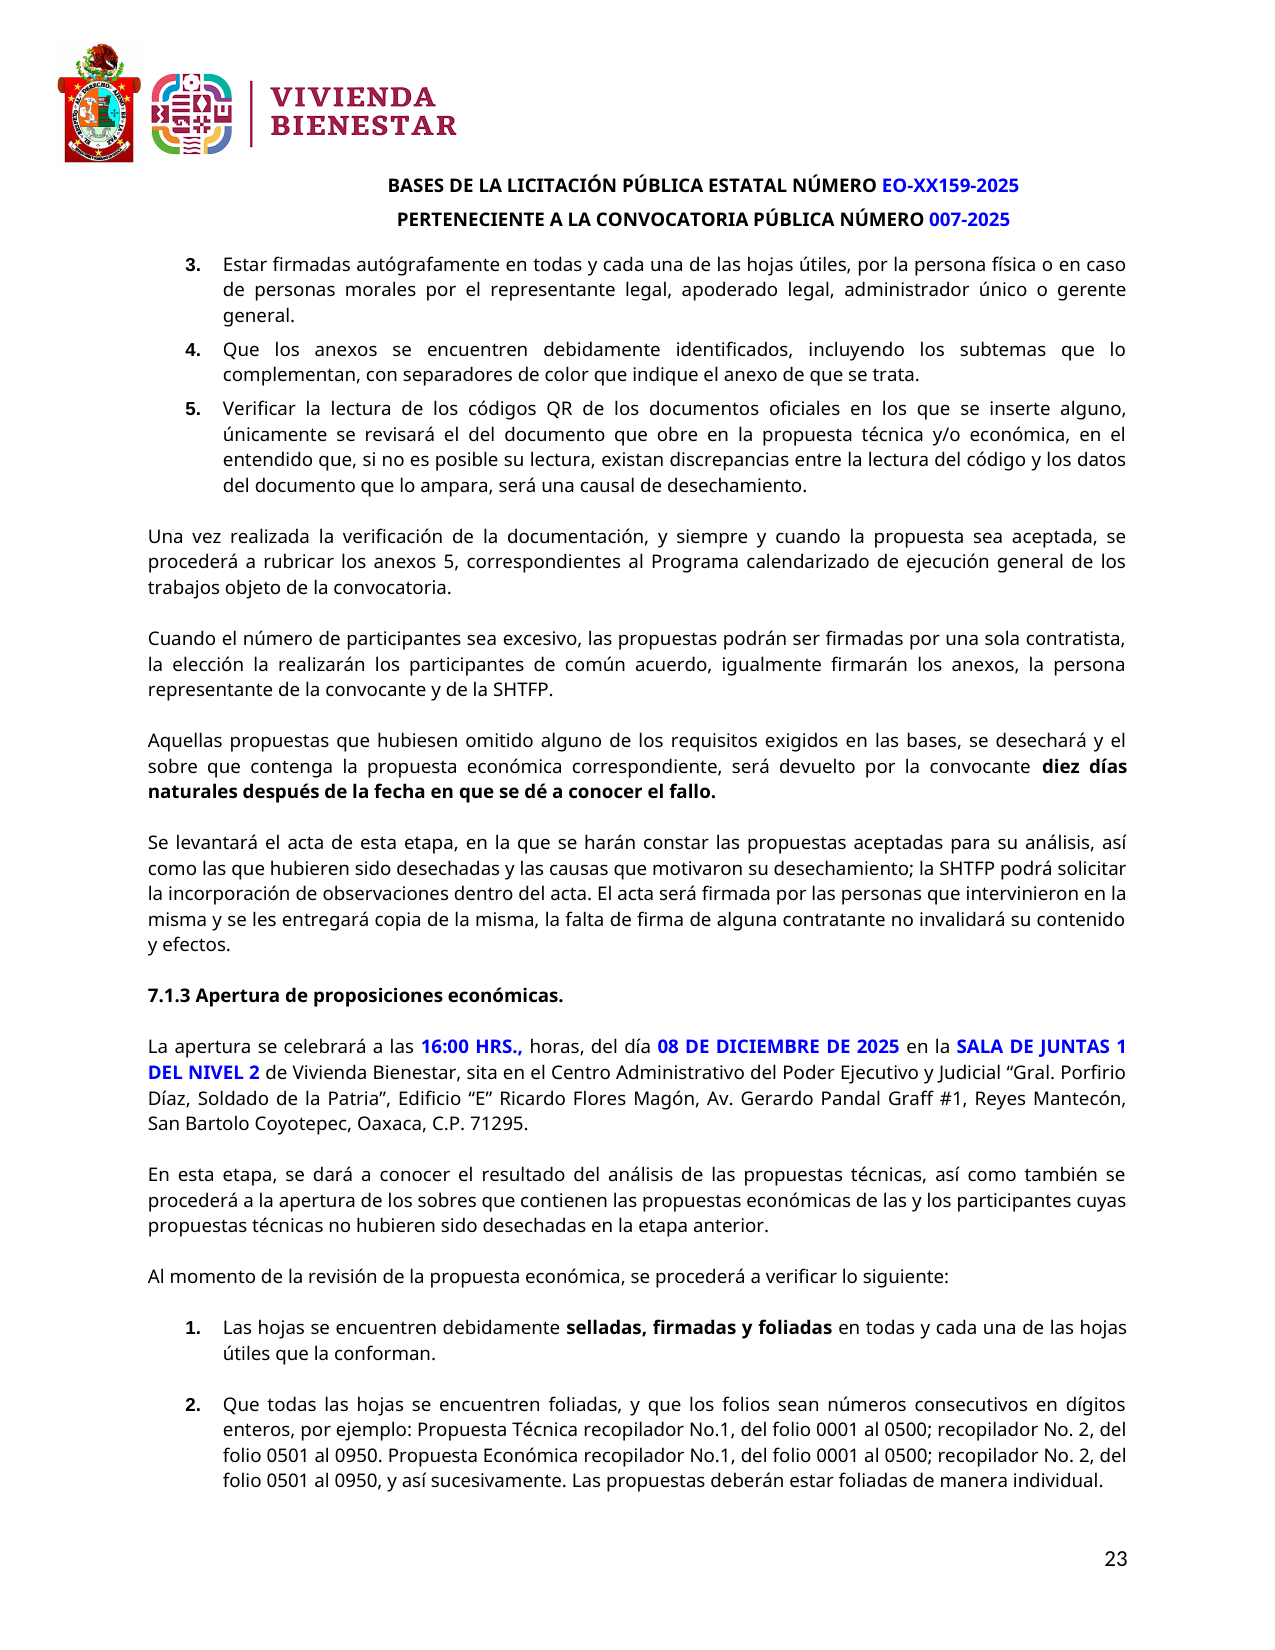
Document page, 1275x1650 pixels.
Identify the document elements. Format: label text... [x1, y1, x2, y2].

picture [55, 42, 143, 165]
list Estar firmadas autógrafamente en todas y cada una de las hojas útiles, por la persona física o en caso de personas morales por el representante legal, apoderado legal, administrador único o gerente general. [185, 251, 1127, 328]
text Cuando el número de participantes sea excesivo, las propuestas podrán ser firmadas por una sola contratista, la elección la realizarán los participantes de común acuerdo, igualmente firmarán los anexos, la persona representante de la convocante y de la SHTFP. [148, 625, 1127, 702]
list Que todas las hojas se encuentren foliadas, y que los folios sean números consecutivos en dígitos enteros, por ejemplo: Propuesta Técnica recopilador No.1, del folio 0001 al 0500; recopilador No. 2, del folio 0501 al 0950. Propuesta Económica recopilador No.1, del folio 0001 al 0500; recopilador No. 2, del folio 0501 al 0950, y así sucesivamente. Las propuestas deberán estar foliadas de manera individual. [185, 1391, 1127, 1493]
text Al momento de la revisión de la propuesta económica, se procederá a verificar lo siguiente: [148, 1263, 1127, 1289]
list Que los anexos se encuentren debidamente identificados, incluyendo los subtemas que lo complementan, con separadores de color que indique el anexo de que se trata. [185, 336, 1127, 387]
text Una vez realizada la verificación de la documentación, y siempre y cuando la propuesta sea aceptada, se procederá a rubricar los anexos 5, correspondientes al Programa calendarizado de ejecución general de los trabajos objeto de la convocatoria. [148, 523, 1127, 600]
list Las hojas se encuentren debidamente selladas, firmadas y foliadas en todas y cada una de las hojas útiles que la conforman. [185, 1314, 1127, 1366]
text La apertura se celebrará a las 16:00 HRS., horas, del día 08 DE DICIEMBRE DE 2025 en la SALA DE JUNTAS 1 DEL NIVEL 2 de Vivienda Bienestar, sita en el Centro Administrativo del Poder Ejecutivo y Judicial “Gral. Porfirio Díaz, Soldado de la Patria”, Edificio “E” Ricardo Flores Magón, Av. Gerardo Pandal Graff #1, Reyes Mantecón, San Bartolo Coyotepec, Oaxaca, C.P. 71295. [148, 1034, 1127, 1136]
text Aquellas propuestas que hubiesen omitido alguno de los requisitos exigidos en las bases, se desechará y el sobre que contenga la propuesta económica correspondiente, será devuelto por la convocante diez días naturales después de la fecha en que se dé a conocer el fallo. [148, 727, 1127, 804]
text Se levantará el acta de esta etapa, en la que se harán constar las propuestas aceptadas para su análisis, así como las que hubieren sido desechadas y las causas que motivaron su desechamiento; la SHTFP podrá solicitar la incorporación de observaciones dentro del acta. El acta será firmada por las personas que intervinieron en la misma y se les entregará copia de la misma, la falta de firma de alguna contratante no invalidará su contenido y efectos. [148, 829, 1127, 957]
list Verificar la lectura de los códigos QR de los documentos oficiales en los que se inserte alguno, únicamente se revisará el del documento que obre en la propuesta técnica y/o económica, en el entendido que, si no es posible su lectura, existan discrepancias entre la lectura del código y los datos del documento que lo ampara, será una causal de desechamiento. [185, 396, 1127, 498]
text En esta etapa, se dará a conocer el resultado del análisis de las propuestas técnicas, así como también se procederá a la apertura de los sobres que contienen las propuestas económicas de las y los participantes cuyas propuestas técnicas no hubieren sido desechadas en la etapa anterior. [148, 1161, 1127, 1238]
text 7.1.3 Apertura de proposiciones económicas. [148, 983, 1127, 1008]
picture [147, 66, 473, 163]
